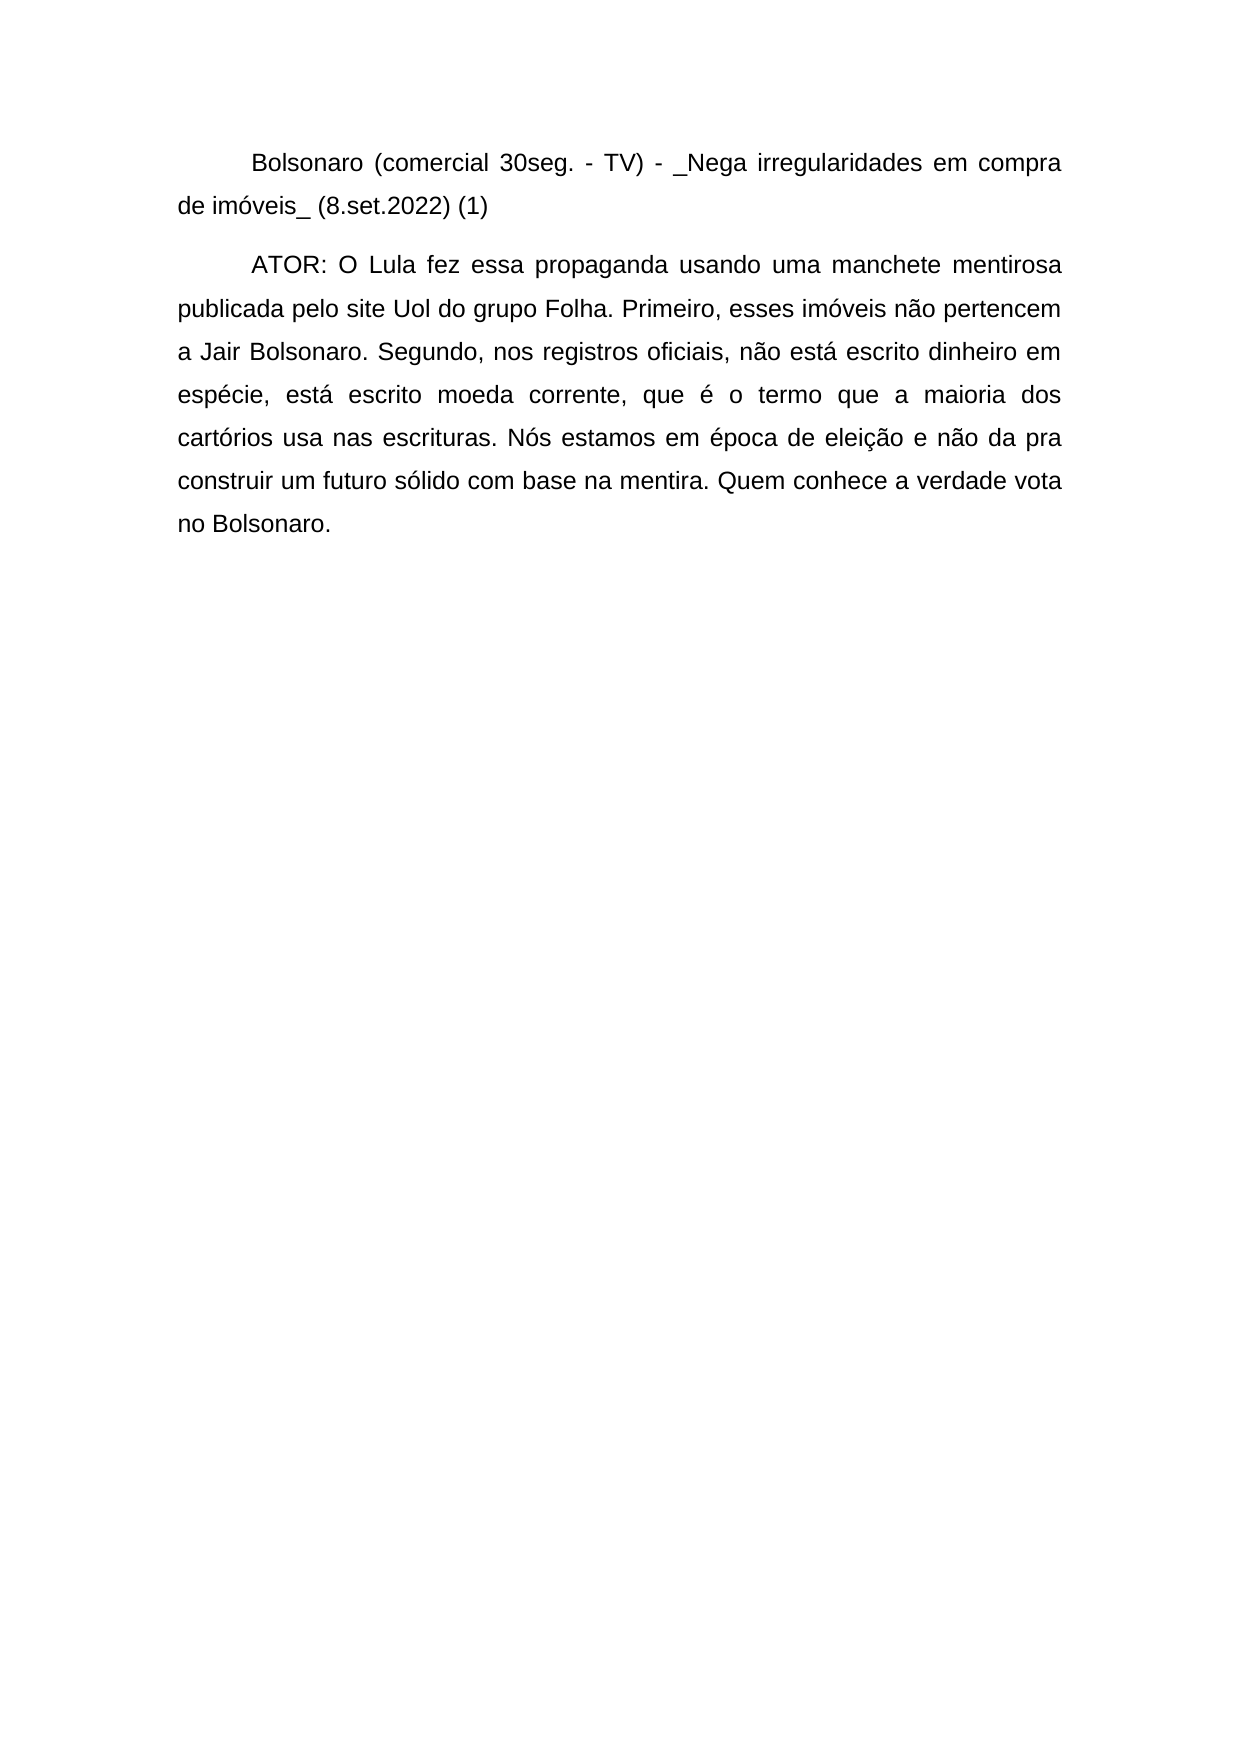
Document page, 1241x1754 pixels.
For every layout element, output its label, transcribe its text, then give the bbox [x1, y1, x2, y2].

text Bolsonaro (comercial 30seg. - TV) - _Nega irregularidades em compra de imóveis_ (8.set.2022) (1) [177, 148, 1063, 219]
text ATOR: O Lula fez essa propaganda usando uma manchete mentirosa publicada pelo site Uol do grupo Folha. Primeiro, esses imóveis não pertencem a Jair Bolsonaro. Segundo, nos registros oficiais, não está escrito dinheiro em espécie, está escrito moeda corrente, que é o termo que a maioria dos cartórios usa nas escrituras. Nós estamos em época de eleição e não da pra construir um futuro sólido com base na mentira. Quem conhece a verdade vota no Bolsonaro. [177, 251, 1063, 538]
